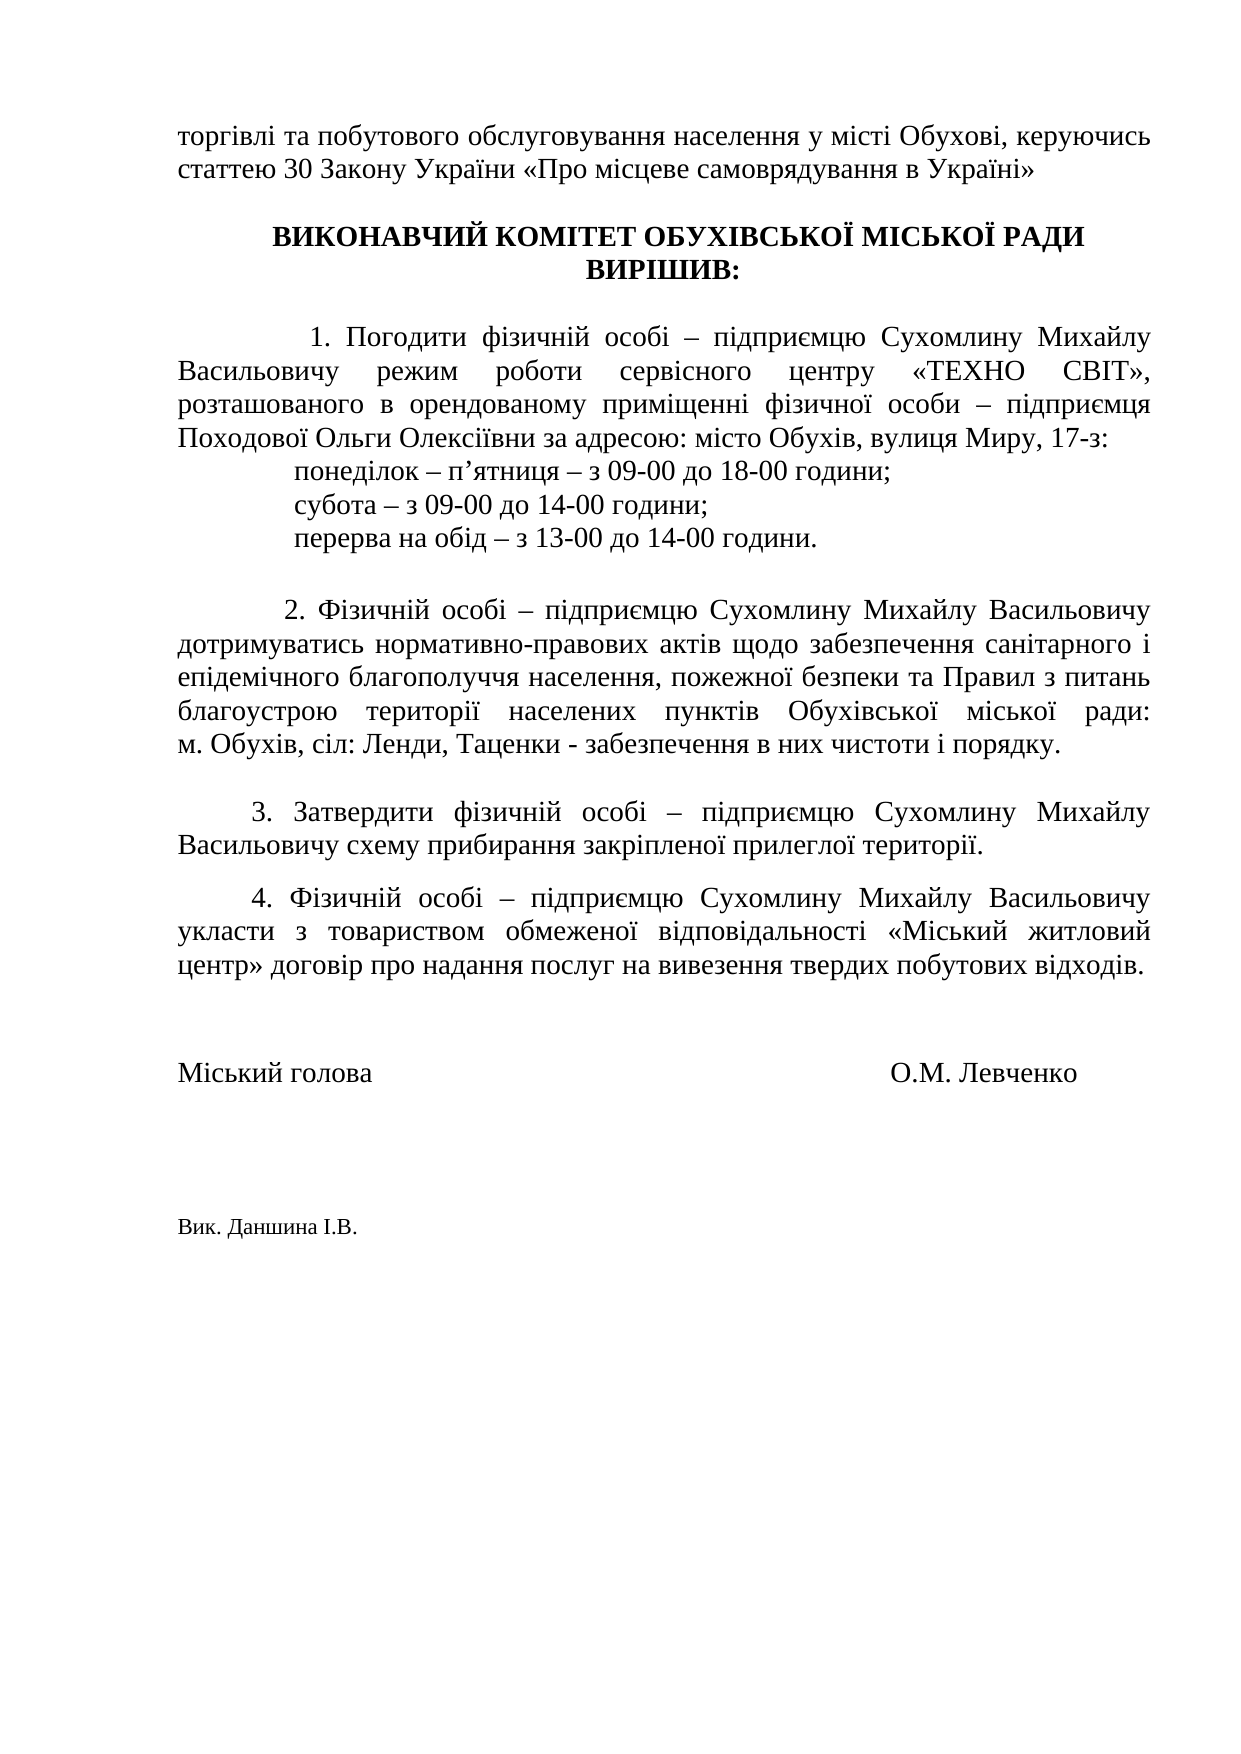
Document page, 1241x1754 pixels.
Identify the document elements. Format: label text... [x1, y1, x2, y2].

text 2. Фізичній особі – підприємцю Сухомлину Михайлу Васильовичу дотримуватись нормативно-правових актів щодо забезпечення санітарного і епідемічного благополуччя населення, пожежної безпеки та Правил з питань благоустрою території населених пунктів Обухівської міської ради: м. Обухів, сіл: Ленди, Таценки - забезпечення в них чистоти і порядку. [177, 592, 1152, 760]
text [177, 118, 1152, 185]
text Вик. Даншина І.В. [177, 1213, 1152, 1239]
text перерва на обід – з 13-00 до 14-00 години. [177, 521, 1152, 554]
text ВИКОНАВЧИЙ КОМІТЕТ ОБУХІВСЬКОЇ МІСЬКОЇ РАДИ [177, 219, 1152, 252]
text ВИРІШИВ: [177, 252, 1152, 286]
text Міський голова О.М. Левченко [177, 1055, 1152, 1088]
text субота – з 09-00 до 14-00 години; [177, 487, 1152, 521]
text 1. Погодити фізичній особі – підприємцю Сухомлину Михайлу Васильовичу режим роботи сервісного центру «ТЕХНО СВІТ», розташованого в орендованому приміщенні фізичної особи – підприємця Походової Ольги Олексіївни за адресою: місто Обухів, вулиця Миру, 17-з: [177, 319, 1152, 453]
text 4. Фізичній особі – підприємцю Сухомлину Михайлу Васильовичу укласти з товариством обмеженої відповідальності «Міський житловий центр» договір про надання послуг на вивезення твердих побутових відходів. [177, 880, 1152, 981]
text понеділок – п’ятниця – з 09-00 до 18-00 години; [177, 453, 1152, 487]
text 3. Затвердити фізичній особі – підприємцю Сухомлину Михайлу Васильовичу схему прибирання закріпленої прилеглої території. [177, 794, 1152, 861]
